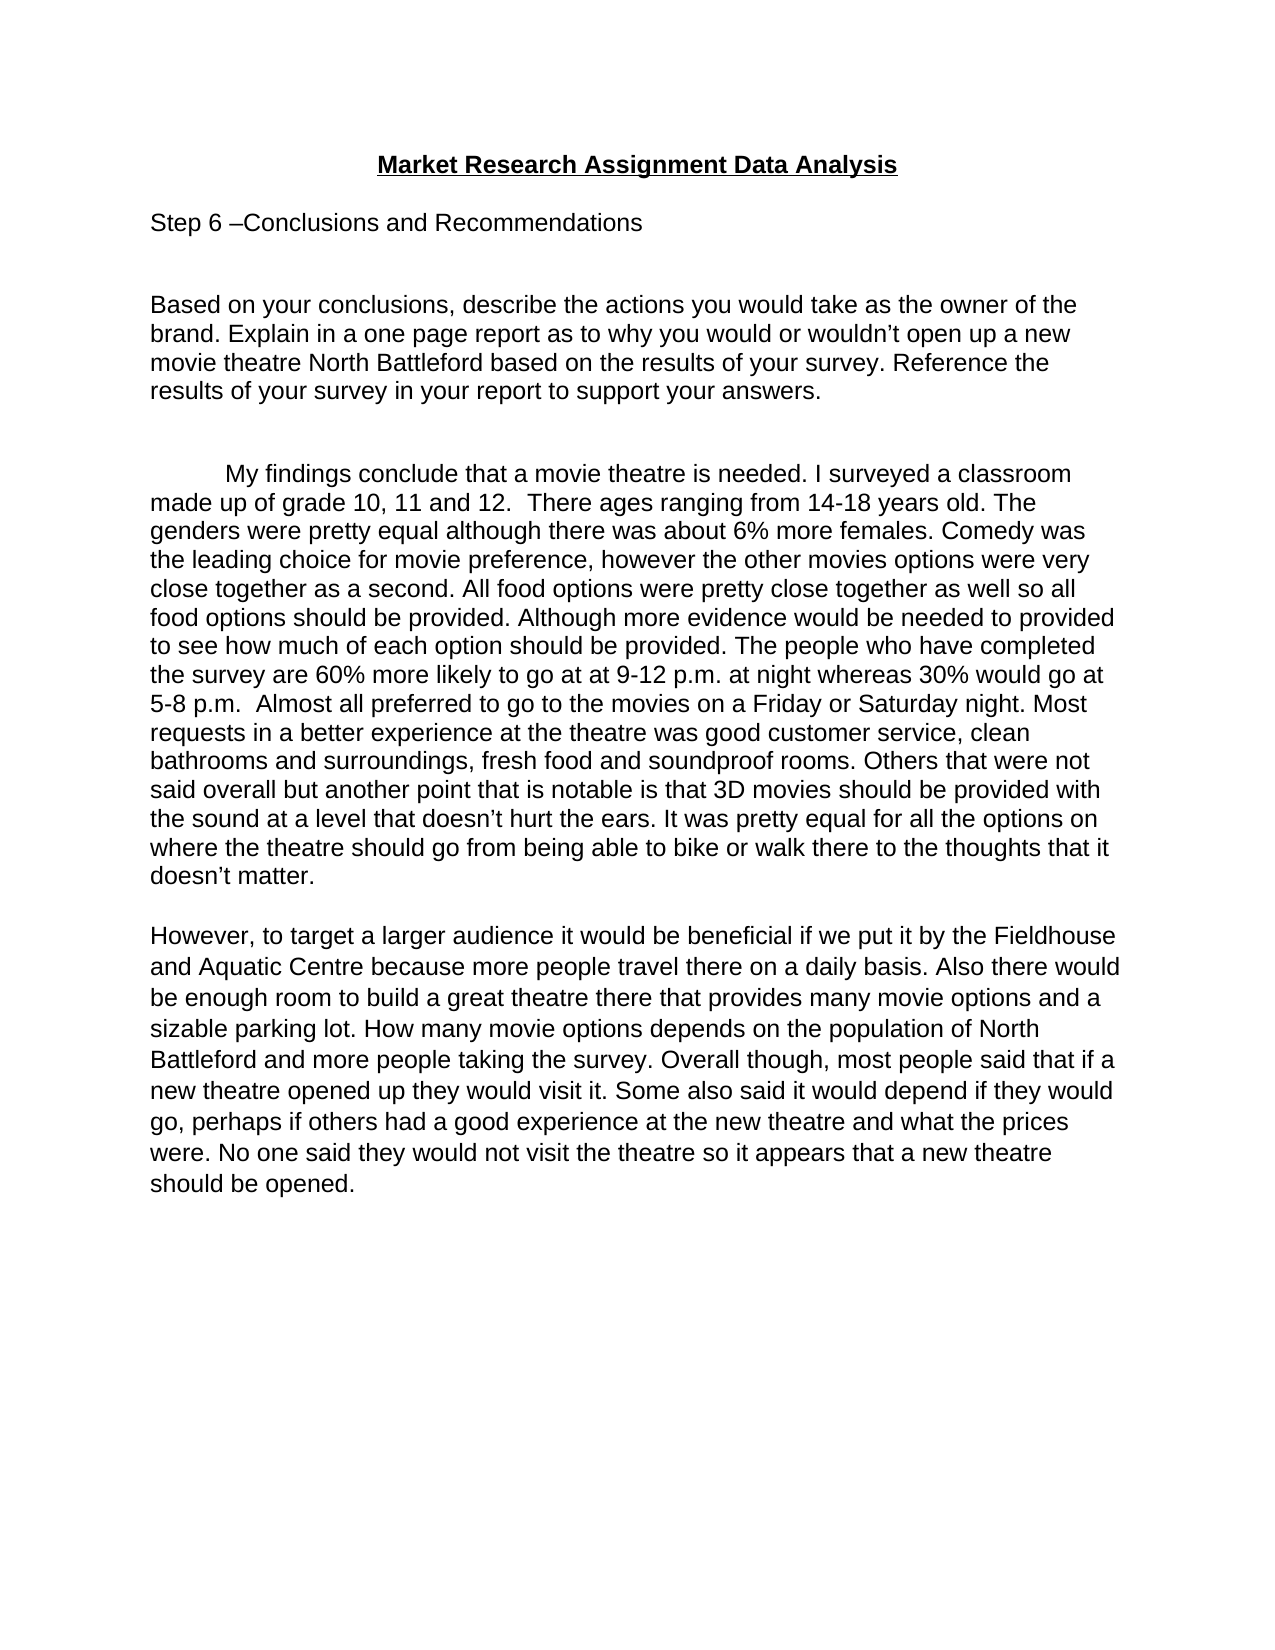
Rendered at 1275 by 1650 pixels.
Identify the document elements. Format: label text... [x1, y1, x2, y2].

text Based on your conclusions, describe the actions you would take as the owner of the brand. Explain in a one page report as to why you would or wouldn’t open up a new movie theatre North Battleford based on the results of your survey. Reference the results of your survey in your report to support your answers. [150, 290, 1125, 405]
text However, to target a larger audience it would be beneficial if we put it by the Fieldhouse and Aquatic Centre because more people travel there on a daily basis. Also there would be enough room to build a great theatre there that provides many movie options and a sizable parking lot. How many movie options depends on the population of North Battleford and more people taking the survey. Overall though, most people said that if a new theatre opened up they would visit it. Some also said it would depend if they would go, perhaps if others had a good experience at the new theatre and what the prices were. No one said they would not visit the theatre so it appears that a new theatre should be opened. [150, 890, 1125, 1198]
text My findings conclude that a movie theatre is needed. I surveyed a classroom made up of grade 10, 11 and 12. There ages ranging from 14-18 years old. The genders were pretty equal although there was about 6% more females. Comedy was the leading choice for movie preference, however the other movies options were very close together as a second. All food options were pretty close together as well so all food options should be provided. Although more evidence would be needed to provided to see how much of each option should be provided. The people who have completed the survey are 60% more likely to go at at 9-12 p.m. at night whereas 30% would go at 5-8 p.m. Almost all preferred to go to the movies on a Friday or Saturday night. Most requests in a better experience at the theatre was good customer service, clean bathrooms and surroundings, fresh food and soundproof rooms. Others that were not said overall but another point that is notable is that 3D movies should be provided with the sound at a level that doesn’t hurt the ears. It was pretty equal for all the options on where the theatre should go from being able to bike or walk there to the thoughts that it doesn’t matter. [150, 459, 1125, 890]
text Market Research Assignment Data Analysis [150, 150, 1125, 179]
text Step 6 –Conclusions and Recommendations [150, 207, 1125, 236]
